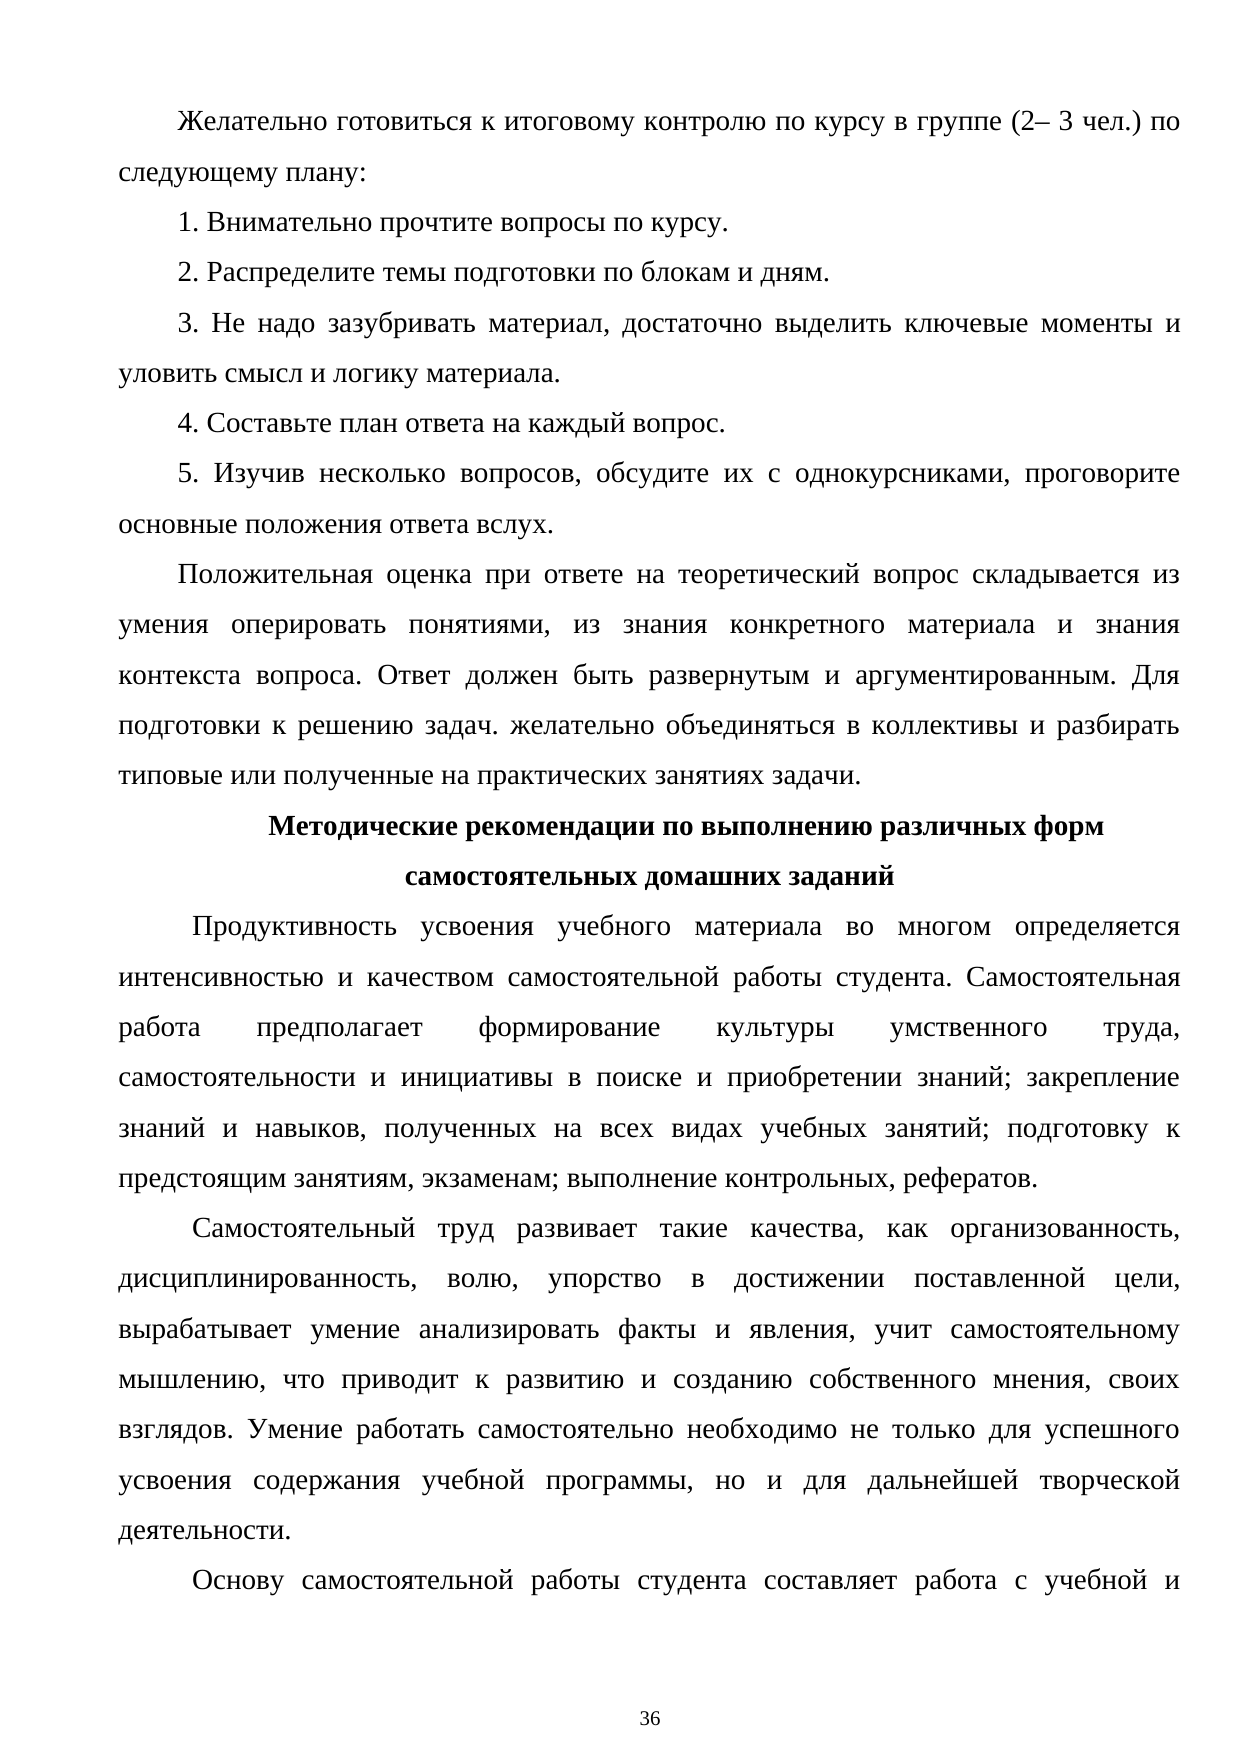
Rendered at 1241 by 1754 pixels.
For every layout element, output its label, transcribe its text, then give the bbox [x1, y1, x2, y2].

text 5. Изучив несколько вопросов, обсудите их с однокурсниками, проговорите основные положения ответа вслух. [118, 456, 1181, 539]
text Положительная оценка при ответе на теоретический вопрос складывается из умения оперировать понятиями, из знания конкретного материала и знания контекста вопроса. Ответ должен быть развернутым и аргументированным. Для подготовки к решению задач. желательно объединяться в коллективы и разбирать типовые или полученные на практических занятиях задачи. [118, 556, 1181, 791]
text 3. Не надо зазубривать материал, достаточно выделить ключевые моменты и уловить смысл и логику материала. [118, 305, 1181, 388]
text Самостоятельный труд развивает такие качества, как организованность, дисциплинированность, волю, упорство в достижении поставленной цели, вырабатывает умение анализировать факты и явления, учит самостоятельному мышлению, что приводит к развитию и созданию собственного мнения, своих взглядов. Умение работать самостоятельно необходимо не только для успешного усвоения содержания учебной программы, но и для дальнейшей творческой деятельности. [118, 1210, 1181, 1546]
text Продуктивность усвоения учебного материала во многом определяется интенсивностью и качеством самостоятельной работы студента. Самостоятельная работа предполагает формирование культуры умственного труда, самостоятельности и инициативы в поиске и приобретении знаний; закрепление знаний и навыков, полученных на всех видах учебных занятий; подготовку к предстоящим занятиям, экзаменам; выполнение контрольных, рефератов. [118, 908, 1181, 1193]
text 1. Внимательно прочтите вопросы по курсу. [118, 204, 1181, 238]
text 2. Распределите темы подготовки по блокам и дням. [118, 254, 1181, 288]
text 4. Составьте план ответа на каждый вопрос. [118, 405, 1181, 439]
text Желательно готовиться к итоговому контролю по курсу в группе (2– 3 чел.) по следующему плану: [118, 103, 1181, 187]
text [118, 1562, 1181, 1596]
text Методические рекомендации по выполнению различных форм самостоятельных домашних заданий [118, 808, 1181, 892]
